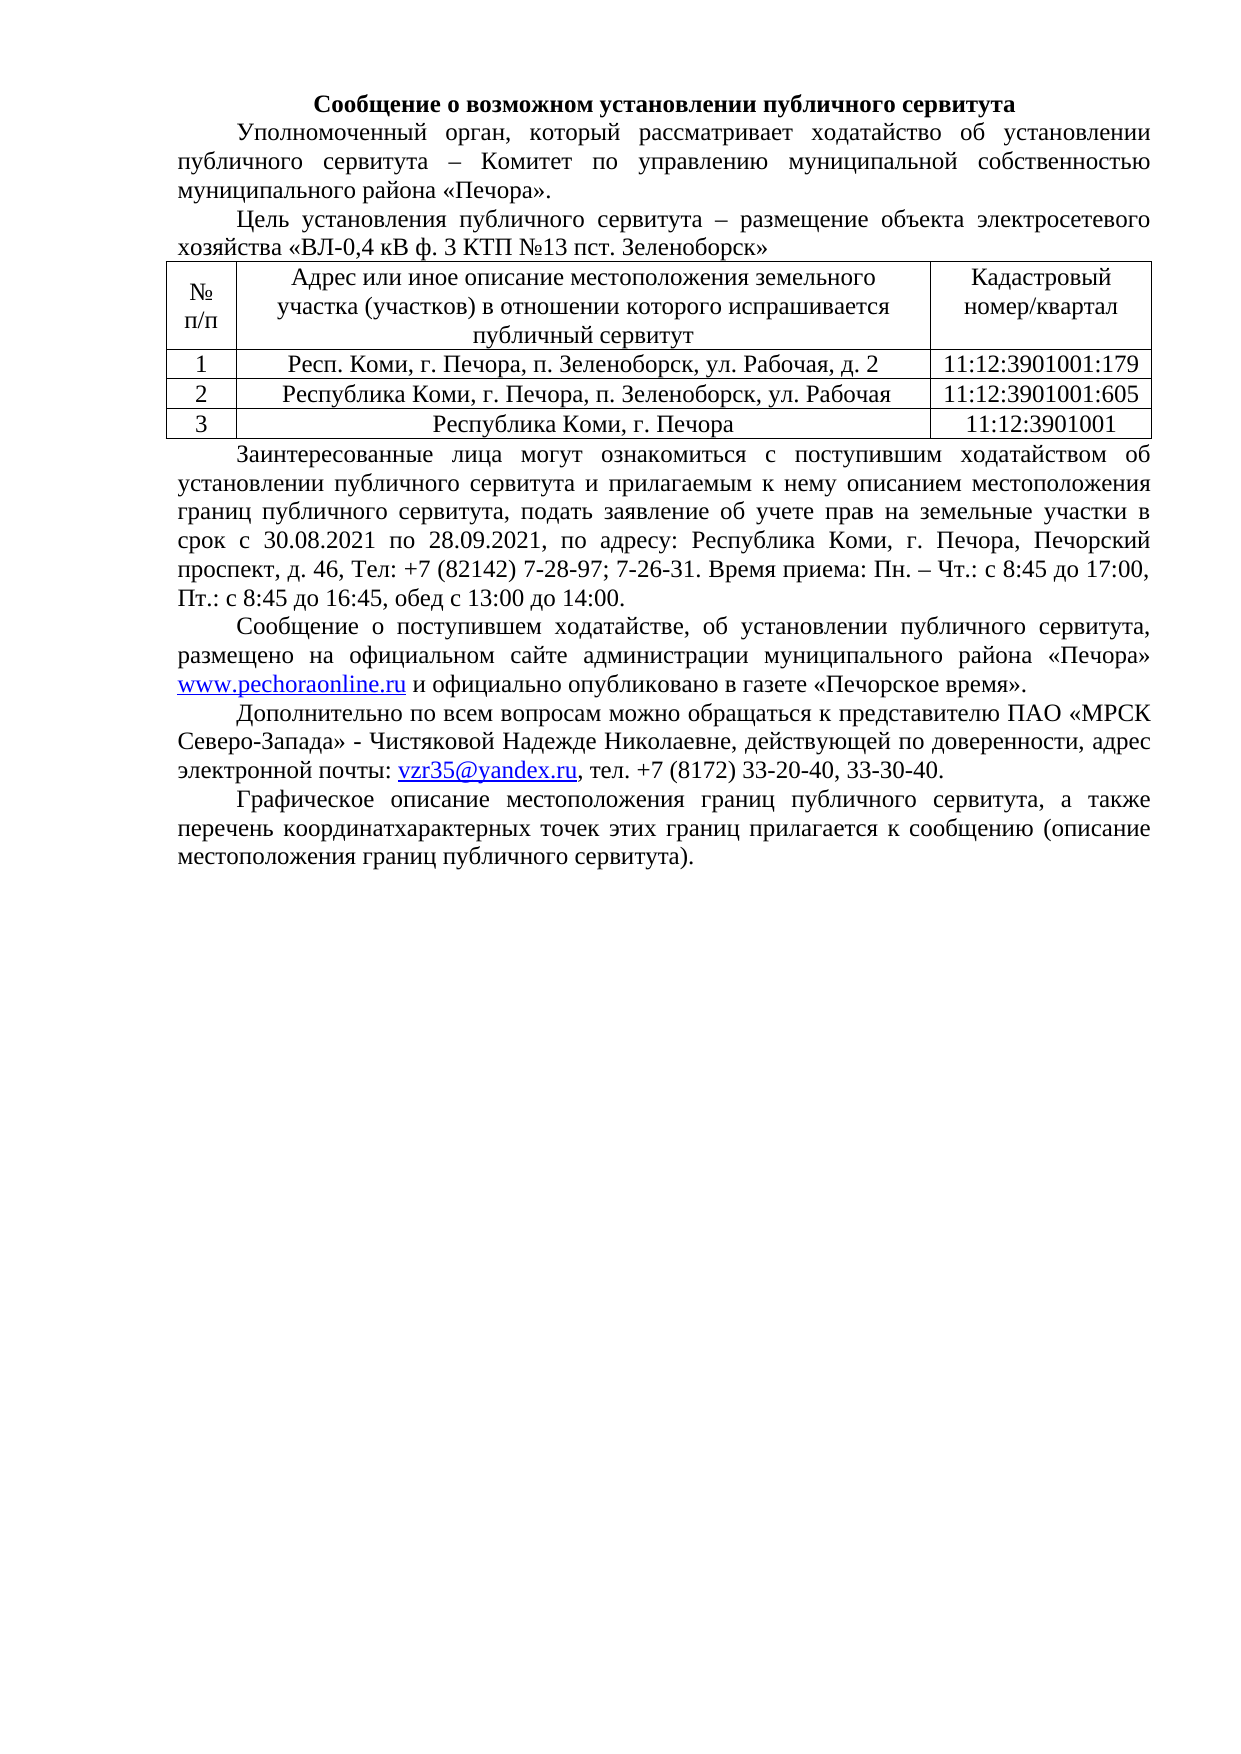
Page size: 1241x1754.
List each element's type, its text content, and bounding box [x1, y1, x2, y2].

text Уполномоченный орган, который рассматривает ходатайство об установлении публичного сервитута – Комитет по управлению муниципальной собственностью муниципального района «Печора». [177, 117, 1152, 204]
text Дополнительно по всем вопросам можно обращаться к представителю ПАО «МРСК Северо-Запада» - Чистяковой Надежде Николаевне, действующей по доверенности, адрес электронной почты: vzr35@yandex.ru, тел. +7 (8172) 33-20-40, 33-30-40. [177, 698, 1152, 784]
text Графическое описание местоположения границ публичного сервитута, а также перечень координатхарактерных точек этих границ прилагается к сообщению (описание местоположения границ публичного сервитута). [177, 784, 1152, 870]
table_cell 1 [167, 350, 236, 378]
text Сообщение о поступившем ходатайстве, об установлении публичного сервитута, размещено на официальном сайте администрации муниципального района «Печора» www.pechoraonline.ru и официально опубликовано в газете «Печорское время». [177, 611, 1152, 698]
table_header № п/п [167, 262, 236, 348]
table_header Адрес или иное описание местоположения земельного участка (участков) в отношении которого испрашивается публичный сервитут [237, 262, 930, 348]
text Заинтересованные лица могут ознакомиться с поступившим ходатайством об установлении публичного сервитута и прилагаемым к нему описанием местоположения границ публичного сервитута, подать заявление об учете прав на земельные участки в срок с 30.08.2021 по 28.09.2021, по адресу: Республика Коми, г. Печора, Печорский проспект, д. 46, Тел: +7 (82142) 7-28-97; 7-26-31. Время приема: Пн. – Чт.: с 8:45 до 17:00, Пт.: с 8:45 до 16:45, обед с 13:00 до 14:00. [177, 439, 1152, 611]
table_cell 11:12:3901001 [931, 409, 1151, 438]
text Сообщение о возможном установлении публичного сервитута [177, 89, 1152, 117]
table_cell 11:12:3901001:605 [931, 379, 1151, 408]
table_cell 3 [167, 409, 236, 438]
table_cell 11:12:3901001:179 [931, 350, 1151, 378]
table_cell Респ. Коми, г. Печора, п. Зеленоборск, ул. Рабочая, д. 2 [237, 350, 930, 378]
table_cell Республика Коми, г. Печора, п. Зеленоборск, ул. Рабочая [237, 379, 930, 408]
table_cell 2 [167, 379, 236, 408]
table_cell Республика Коми, г. Печора [237, 409, 930, 438]
table_header Кадастровый номер/квартал [931, 262, 1151, 348]
text Цель установления публичного сервитута – размещение объекта электросетевого хозяйства «ВЛ-0,4 кВ ф. 3 КТП №13 пст. Зеленоборск» [177, 204, 1152, 261]
